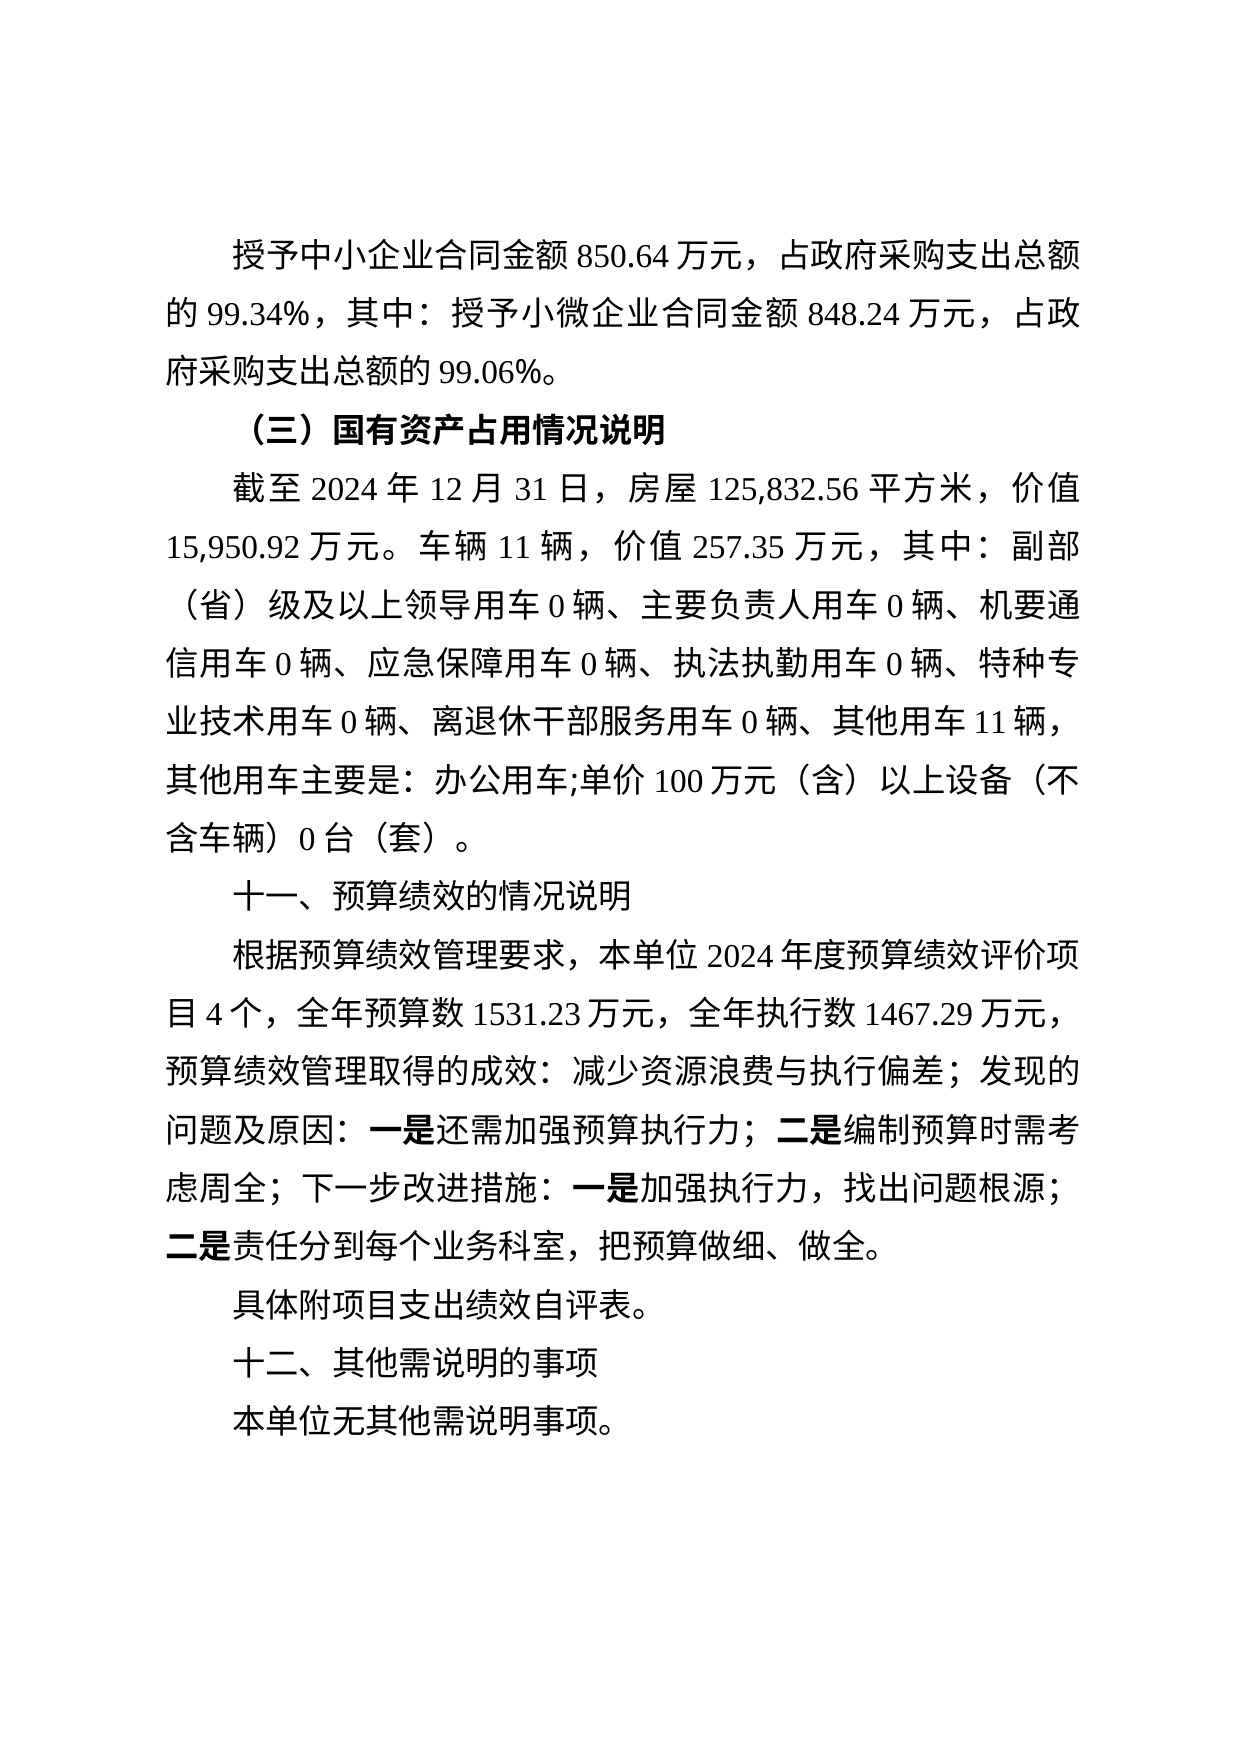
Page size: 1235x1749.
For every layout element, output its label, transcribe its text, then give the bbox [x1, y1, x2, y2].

text 授予中小企业合同金额850.64万元，占政府采购支出总额的99.34%，其中：授予小微企业合同金额848.24万元，占政府采购支出总额的99.06%。 [165, 218, 1081, 393]
text 十二、其他需说明的事项 [165, 1327, 1081, 1385]
text 截至2024年12月31日，房屋125,832.56平方米，价值15,950.92万元。车辆11辆，价值257.35万元，其中：副部（省）级及以上领导用车0辆、主要负责人用车0辆、机要通信用车0辆、应急保障用车0辆、执法执勤用车0辆、特种专业技术用车0辆、离退休干部服务用车0辆、其他用车11辆，其他用车主要是：办公用车;单价100万元（含）以上设备（不含车辆）0台（套）。 [165, 452, 1081, 860]
text 具体附项目支出绩效自评表。 [165, 1268, 1081, 1327]
text 十一、预算绩效的情况说明 [165, 860, 1081, 918]
text （三）国有资产占用情况说明 [165, 393, 1081, 452]
text 本单位无其他需说明事项。 [165, 1385, 1081, 1443]
text 根据预算绩效管理要求，本单位2024年度预算绩效评价项目4个，全年预算数1531.23万元，全年执行数1467.29万元，预算绩效管理取得的成效：减少资源浪费与执行偏差；发现的问题及原因：一是还需加强预算执行力；二是编制预算时需考虑周全；下一步改进措施：一是加强执行力，找出问题根源；二是责任分到每个业务科室，把预算做细、做全。 [165, 918, 1081, 1268]
